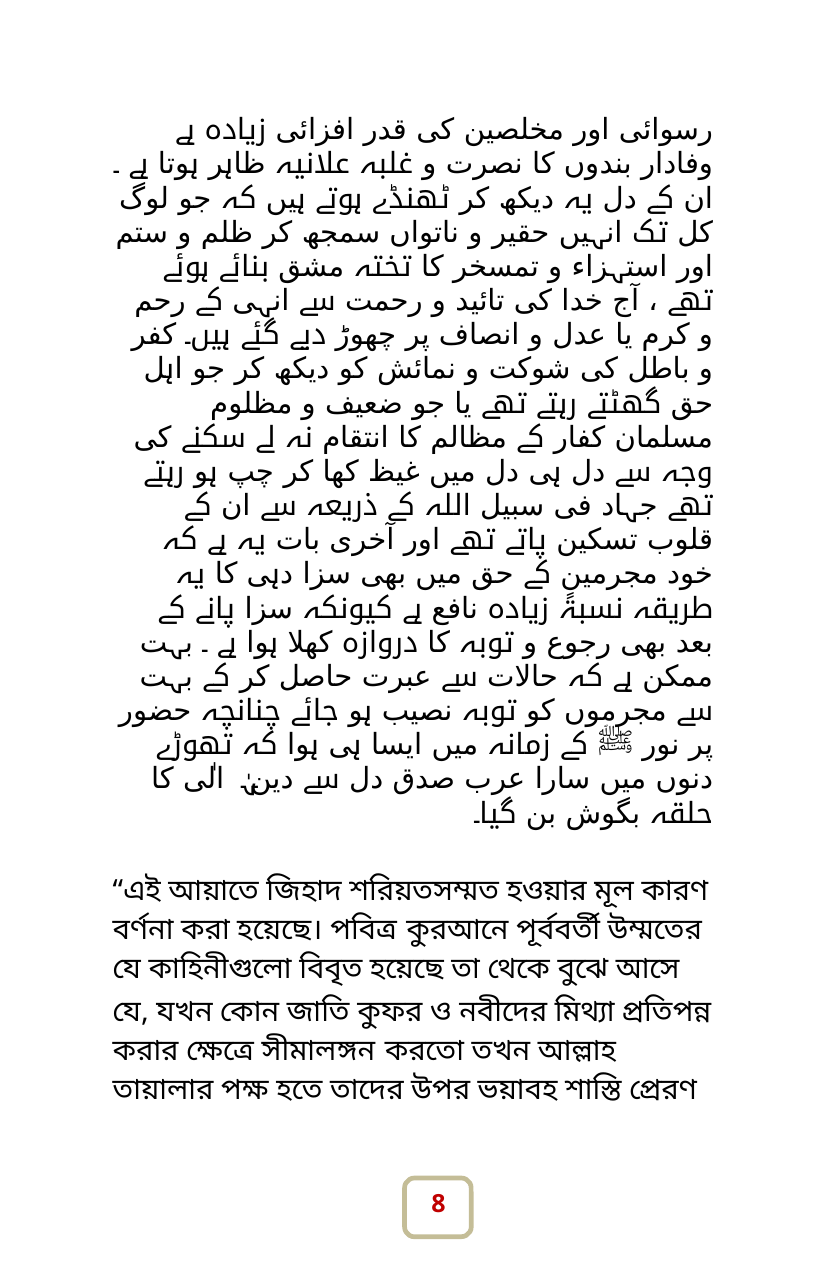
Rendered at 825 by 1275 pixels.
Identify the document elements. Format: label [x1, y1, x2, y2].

text [112, 830, 712, 1111]
text [112, 112, 712, 830]
